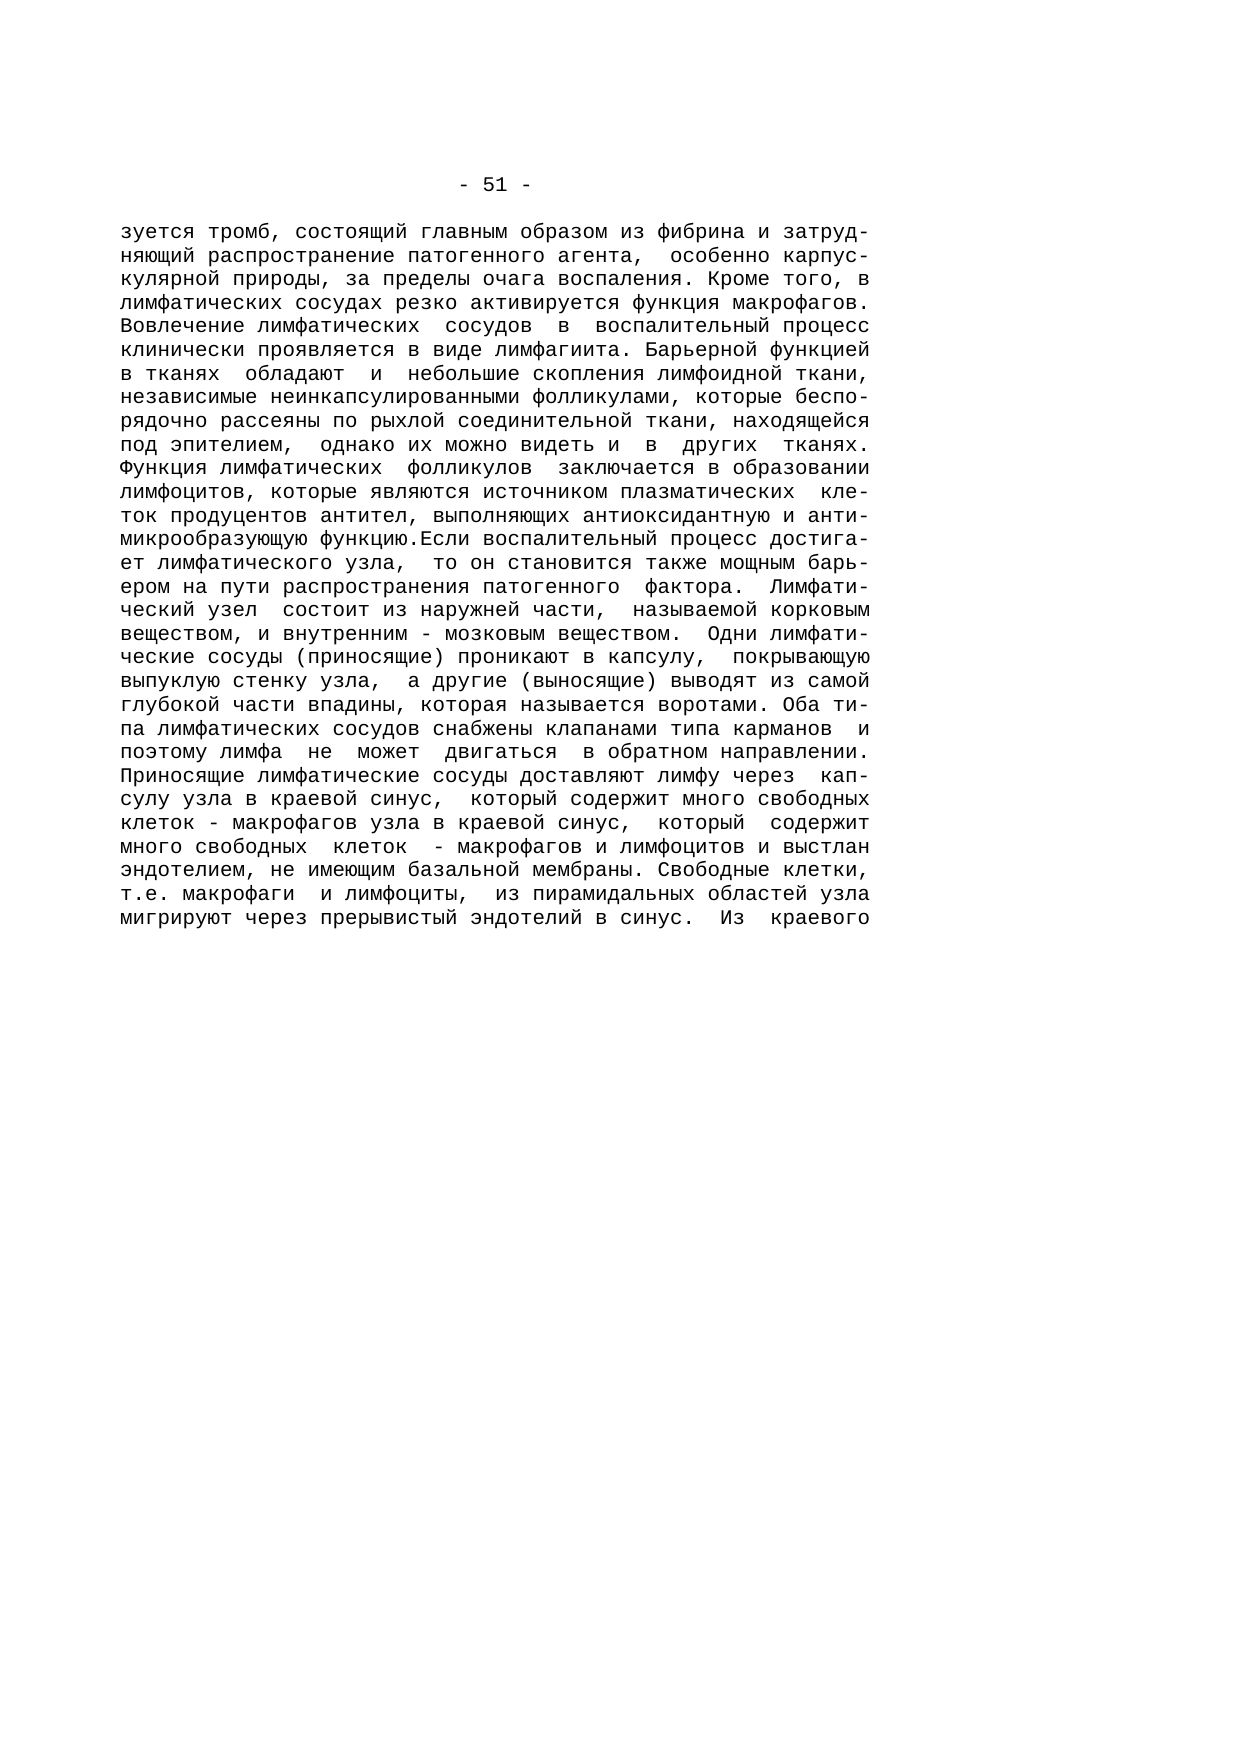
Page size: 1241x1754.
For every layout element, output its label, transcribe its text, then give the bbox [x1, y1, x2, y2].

text клинически проявляется в виде лимфагиита. Барьерной функцией [120, 339, 1120, 363]
text мигрируют через прерывистый эндотелий в синус. Из краевого [120, 907, 1120, 930]
text микрообразующую функцию.Если воспалительный процесс достига- [120, 528, 1120, 552]
text ческие сосуды (приносящие) проникают в капсулу, покрывающую [120, 647, 1120, 670]
text зуется тромб, состоящий главным образом из фибрина и затруд- [120, 221, 1120, 244]
text - 51 - [120, 174, 1120, 197]
text Приносящие лимфатические сосуды доставляют лимфу через кап- [120, 765, 1120, 788]
text выпуклую стенку узла, а другие (выносящие) выводят из самой [120, 670, 1120, 694]
text веществом, и внутренним - мозковым веществом. Одни лимфати- [120, 623, 1120, 647]
text много свободных клеток - макрофагов и лимфоцитов и выстлан [120, 836, 1120, 859]
text ческий узел состоит из наружней части, называемой корковым [120, 599, 1120, 623]
text Функция лимфатических фолликулов заключается в образовании [120, 457, 1120, 481]
text т.е. макрофаги и лимфоциты, из пирамидальных областей узла [120, 883, 1120, 907]
text в тканях обладают и небольшие скопления лимфоидной ткани, [120, 363, 1120, 386]
text лимфоцитов, которые являются источником плазматических кле- [120, 481, 1120, 505]
text клеток - макрофагов узла в краевой синус, который содержит [120, 812, 1120, 836]
text независимые неинкапсулированными фолликулами, которые беспо- [120, 386, 1120, 410]
text Вовлечение лимфатических сосудов в воспалительный процесс [120, 316, 1120, 339]
text кулярной природы, за пределы очага воспаления. Кроме того, в [120, 268, 1120, 292]
text рядочно рассеяны по рыхлой соединительной ткани, находящейся [120, 410, 1120, 434]
text сулу узла в краевой синус, который содержит много свободных [120, 788, 1120, 812]
text под эпителием, однако их можно видеть и в других тканях. [120, 434, 1120, 457]
text лимфатических сосудах резко активируется функция макрофагов. [120, 292, 1120, 316]
text ток продуцентов антител, выполняющих антиоксидантную и анти- [120, 505, 1120, 528]
text па лимфатических сосудов снабжены клапанами типа карманов и [120, 717, 1120, 741]
text глубокой части впадины, которая называется воротами. Оба ти- [120, 694, 1120, 717]
text поэтому лимфа не может двигаться в обратном направлении. [120, 741, 1120, 765]
text ет лимфатического узла, то он становится также мощным барь- [120, 552, 1120, 576]
text ером на пути распространения патогенного фактора. Лимфати- [120, 576, 1120, 599]
text няющий распространение патогенного агента, особенно карпус- [120, 244, 1120, 268]
text эндотелием, не имеющим базальной мембраны. Свободные клетки, [120, 859, 1120, 883]
